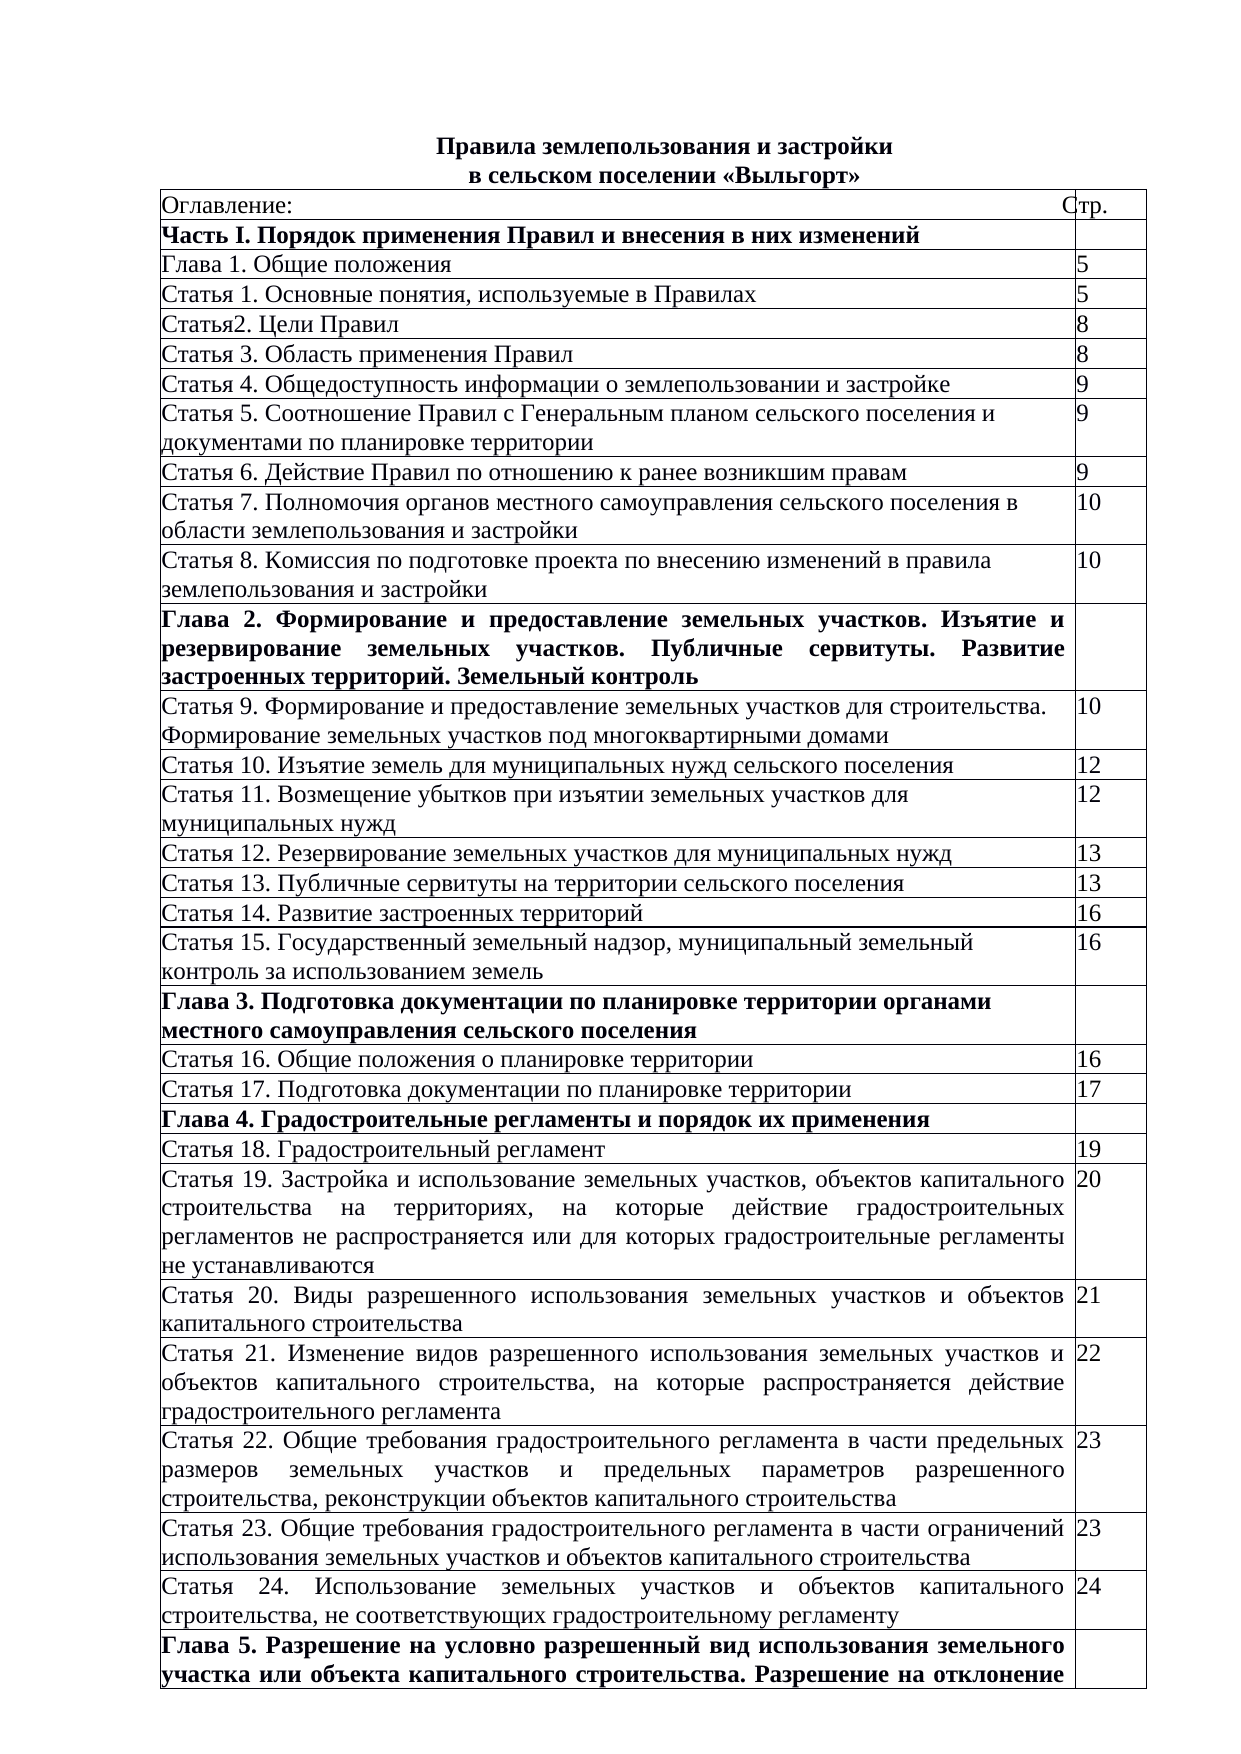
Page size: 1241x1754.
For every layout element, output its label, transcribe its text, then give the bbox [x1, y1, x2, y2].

table_cell 12 [1076, 750, 1146, 778]
table_cell 9 [1076, 457, 1146, 486]
table_cell 5 [1076, 279, 1146, 308]
table_cell Статья 1. Основные понятия, используемые в Правилах [161, 279, 1075, 308]
table_cell 23 [1076, 1513, 1146, 1570]
table_cell 10 [1076, 545, 1146, 603]
table_cell 8 [1076, 339, 1146, 368]
table_cell 23 [1076, 1426, 1146, 1512]
table_cell 16 [1076, 1045, 1146, 1073]
table_cell Глава 3. Подготовка документации по планировке территории органами местного самоуправления сельского поселения [161, 986, 1075, 1043]
table_cell Статья 21. Изменение видов разрешенного использования земельных участков и объектов капитального строительства, на которые распространяется действие градостроительного регламента [161, 1338, 1075, 1424]
table_cell [1076, 1630, 1146, 1687]
table_cell 20 [1076, 1164, 1146, 1279]
table_cell 5 [1076, 250, 1146, 278]
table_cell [161, 1630, 1075, 1687]
table_cell 12 [1076, 780, 1146, 837]
table_cell Статья 3. Область применения Правил [161, 339, 1075, 368]
table_cell Статья 20. Виды разрешенного использования земельных участков и объектов капитального строительства [161, 1280, 1075, 1337]
table_cell 24 [1076, 1571, 1146, 1629]
table_cell Статья 18. Градостроительный регламент [161, 1134, 1075, 1163]
table_cell [1076, 220, 1146, 248]
table_cell 9 [1076, 399, 1146, 456]
table_cell 22 [1076, 1338, 1146, 1424]
text в сельском поселении «Выльгорт» [177, 160, 1152, 189]
table_cell Статья 10. Изъятие земель для муниципальных нужд сельского поселения [161, 750, 1075, 778]
table_cell Статья 23. Общие требования градостроительного регламента в части ограничений использования земельных участков и объектов капитального строительства [161, 1513, 1075, 1570]
table_cell 13 [1076, 868, 1146, 897]
table_cell Статья 6. Действие Правил по отношению к ранее возникшим правам [161, 457, 1075, 486]
table_cell Статья 4. Общедоступность информации о землепользовании и застройке [161, 369, 1075, 397]
table_cell Статья 12. Резервирование земельных участков для муниципальных нужд [161, 838, 1075, 867]
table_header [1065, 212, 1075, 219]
table_cell Статья 9. Формирование и предоставление земельных участков для строительства. Формирование земельных участков под многоквартирными домами [161, 691, 1075, 749]
table_cell 17 [1076, 1074, 1146, 1103]
text Правила землепользования и застройки [177, 131, 1152, 160]
table_cell Статья 16. Общие положения о планировке территории [161, 1045, 1075, 1073]
table_cell Статья 5. Соотношение Правил с Генеральным планом сельского поселения и документами по планировке территории [161, 399, 1075, 456]
table_cell 21 [1076, 1280, 1146, 1337]
table_cell [1076, 604, 1146, 690]
table_cell Статья 14. Развитие застроенных территорий [161, 898, 1075, 926]
table_cell Глава 4. Градостроительные регламенты и порядок их применения [161, 1104, 1075, 1133]
table_cell Глава 2. Формирование и предоставление земельных участков. Изъятие и резервирование земельных участков. Публичные сервитуты. Развитие застроенных территорий. Земельный контроль [161, 604, 1075, 690]
table_cell Статья 15. Государственный земельный надзор, муниципальный земельный контроль за использованием земель [161, 928, 1075, 985]
table_cell Статья 19. Застройка и использование земельных участков, объектов капитального строительства на территориях, на которые действие градостроительных регламентов не распространяется или для которых градостроительные регламенты не устанавливаются [161, 1164, 1075, 1279]
table_cell Статья 8. Комиссия по подготовке проекта по внесению изменений в правила землепользования и застройки [161, 545, 1075, 603]
table_cell 16 [1076, 928, 1146, 985]
table_cell Часть I. Порядок применения Правил и внесения в них изменений [161, 220, 1075, 248]
table_cell Статья 11. Возмещение убытков при изъятии земельных участков для муниципальных нужд [161, 780, 1075, 837]
table_cell Статья 24. Использование земельных участков и объектов капитального строительства, не соответствующих градостроительному регламенту [161, 1571, 1075, 1629]
table_cell Статья 22. Общие требования градостроительного регламента в части предельных размеров земельных участков и предельных параметров разрешенного строительства, реконструкции объектов капитального строительства [161, 1426, 1075, 1512]
table_cell Глава 1. Общие положения [161, 250, 1075, 278]
table_cell 9 [1076, 369, 1146, 397]
table_cell 13 [1076, 838, 1146, 867]
table_cell Статья 7. Полномочия органов местного самоуправления сельского поселения в области землепользования и застройки [161, 487, 1075, 544]
table_cell 10 [1076, 487, 1146, 544]
table_cell [1076, 986, 1146, 1043]
table_cell 10 [1076, 691, 1146, 749]
table_cell Статья 17. Подготовка документации по планировке территории [161, 1074, 1075, 1103]
table_header Стр. [1076, 190, 1146, 219]
table_cell 19 [1076, 1134, 1146, 1163]
table_cell Статья2. Цели Правил [161, 309, 1075, 338]
table_cell Статья 13. Публичные сервитуты на территории сельского поселения [161, 868, 1075, 897]
table_cell [1076, 1104, 1146, 1133]
table_cell 8 [1076, 309, 1146, 338]
table_cell 16 [1076, 898, 1146, 926]
